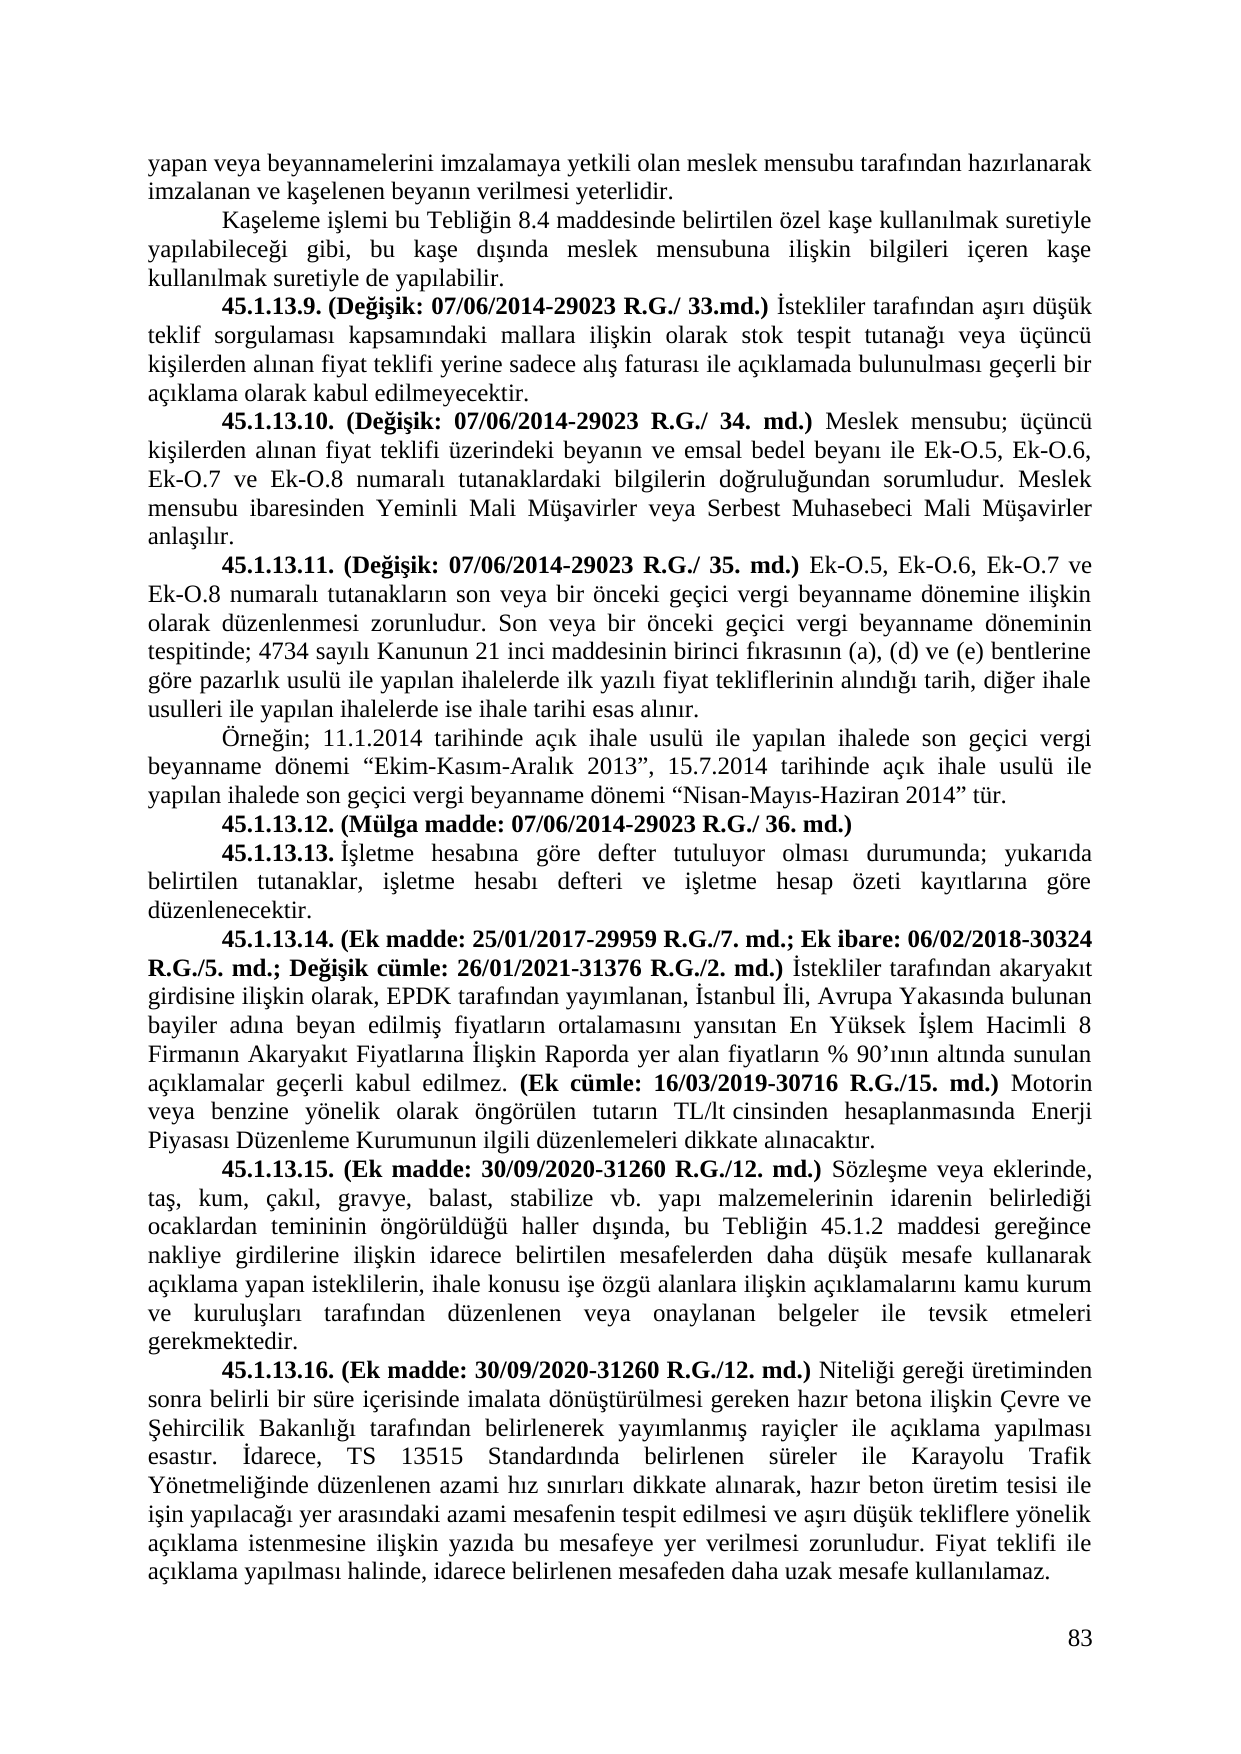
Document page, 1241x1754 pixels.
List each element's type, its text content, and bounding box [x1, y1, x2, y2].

text 45.1.13.11. (Değişik: 07/06/2014-29023 R.G./ 35. md.) Ek-O.5, Ek-O.6, Ek-O.7 ve Ek-O.8 numaralı tutanakların son veya bir önceki geçici vergi beyanname dönemine ilişkin olarak düzenlenmesi zorunludur. Son veya bir önceki geçici vergi beyanname döneminin tespitinde; 4734 sayılı Kanunun 21 inci maddesinin birinci fıkrasının (a), (d) ve (e) bentlerine göre pazarlık usulü ile yapılan ihalelerde ilk yazılı fiyat tekliflerinin alındığı tarih, diğer ihale usulleri ile yapılan ihalelerde ise ihale tarihi esas alınır. [148, 550, 1092, 723]
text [148, 148, 1092, 205]
text 45.1.13.15. (Ek madde: 30/09/2020-31260 R.G./12. md.) Sözleşme veya eklerinde, taş, kum, çakıl, gravye, balast, stabilize vb. yapı malzemelerinin idarenin belirlediği ocaklardan temininin öngörüldüğü haller dışında, bu Tebliğin 45.1.2 maddesi gereğince nakliye girdilerine ilişkin idarece belirtilen mesafelerden daha düşük mesafe kullanarak açıklama yapan isteklilerin, ihale konusu işe özgü alanlara ilişkin açıklamalarını kamu kurum ve kuruluşları tarafından düzenlenen veya onaylanan belgeler ile tevsik etmeleri gerekmektedir. [148, 1154, 1092, 1355]
text 45.1.13.13. İşletme hesabına göre defter tutuluyor olması durumunda; yukarıda belirtilen tutanaklar, işletme hesabı defteri ve işletme hesap özeti kayıtlarına göre düzenlenecektir. [148, 838, 1092, 924]
text 45.1.13.10. (Değişik: 07/06/2014-29023 R.G./ 34. md.) Meslek mensubu; üçüncü kişilerden alınan fiyat teklifi üzerindeki beyanın ve emsal bedel beyanı ile Ek-O.5, Ek-O.6, Ek-O.7 ve Ek-O.8 numaralı tutanaklardaki bilgilerin doğruluğundan sorumludur. Meslek mensubu ibaresinden Yeminli Mali Müşavirler veya Serbest Muhasebeci Mali Müşavirler anlaşılır. [148, 406, 1092, 550]
text 45.1.13.16. (Ek madde: 30/09/2020-31260 R.G./12. md.) Niteliği gereği üretiminden sonra belirli bir süre içerisinde imalata dönüştürülmesi gereken hazır betona ilişkin Çevre ve Şehircilik Bakanlığı tarafından belirlenerek yayımlanmış rayiçler ile açıklama yapılması esastır. İdarece, TS 13515 Standardında belirlenen süreler ile Karayolu Trafik Yönetmeliğinde düzenlenen azami hız sınırları dikkate alınarak, hazır beton üretim tesisi ile işin yapılacağı yer arasındaki azami mesafenin tespit edilmesi ve aşırı düşük tekliflere yönelik açıklama istenmesine ilişkin yazıda bu mesafeye yer verilmesi zorunludur. Fiyat teklifi ile açıklama yapılması halinde, idarece belirlenen mesafeden daha uzak mesafe kullanılamaz. [148, 1355, 1092, 1585]
text 45.1.13.9. (Değişik: 07/06/2014-29023 R.G./ 33.md.) İstekliler tarafından aşırı düşük teklif sorgulaması kapsamındaki mallara ilişkin olarak stok tespit tutanağı veya üçüncü kişilerden alınan fiyat teklifi yerine sadece alış faturası ile açıklamada bulunulması geçerli bir açıklama olarak kabul edilmeyecektir. [148, 291, 1092, 406]
text 45.1.13.12. (Mülga madde: 07/06/2014-29023 R.G./ 36. md.) [148, 809, 1092, 838]
text 45.1.13.14. (Ek madde: 25/01/2017-29959 R.G./7. md.; Ek ibare: 06/02/2018-30324 R.G./5. md.; Değişik cümle: 26/01/2021-31376 R.G./2. md.) İstekliler tarafından akaryakıt girdisine ilişkin olarak, EPDK tarafından yayımlanan, İstanbul İli, Avrupa Yakasında bulunan bayiler adına beyan edilmiş fiyatların ortalamasını yansıtan En Yüksek İşlem Hacimli 8 Firmanın Akaryakıt Fiyatlarına İlişkin Raporda yer alan fiyatların % 90’ının altında sunulan açıklamalar geçerli kabul edilmez. (Ek cümle: 16/03/2019-30716 R.G./15. md.) Motorin veya benzine yönelik olarak öngörülen tutarın TL/lt cinsinden hesaplanmasında Enerji Piyasası Düzenleme Kurumunun ilgili düzenlemeleri dikkate alınacaktır. [148, 924, 1092, 1154]
text Örneğin; 11.1.2014 tarihinde açık ihale usulü ile yapılan ihalede son geçici vergi beyanname dönemi “Ekim-Kasım-Aralık 2013”, 15.7.2014 tarihinde açık ihale usulü ile yapılan ihalede son geçici vergi beyanname dönemi “Nisan-Mayıs-Haziran 2014” tür. [148, 723, 1092, 809]
text Kaşeleme işlemi bu Tebliğin 8.4 maddesinde belirtilen özel kaşe kullanılmak suretiyle yapılabileceği gibi, bu kaşe dışında meslek mensubuna ilişkin bilgileri içeren kaşe kullanılmak suretiyle de yapılabilir. [148, 205, 1092, 291]
